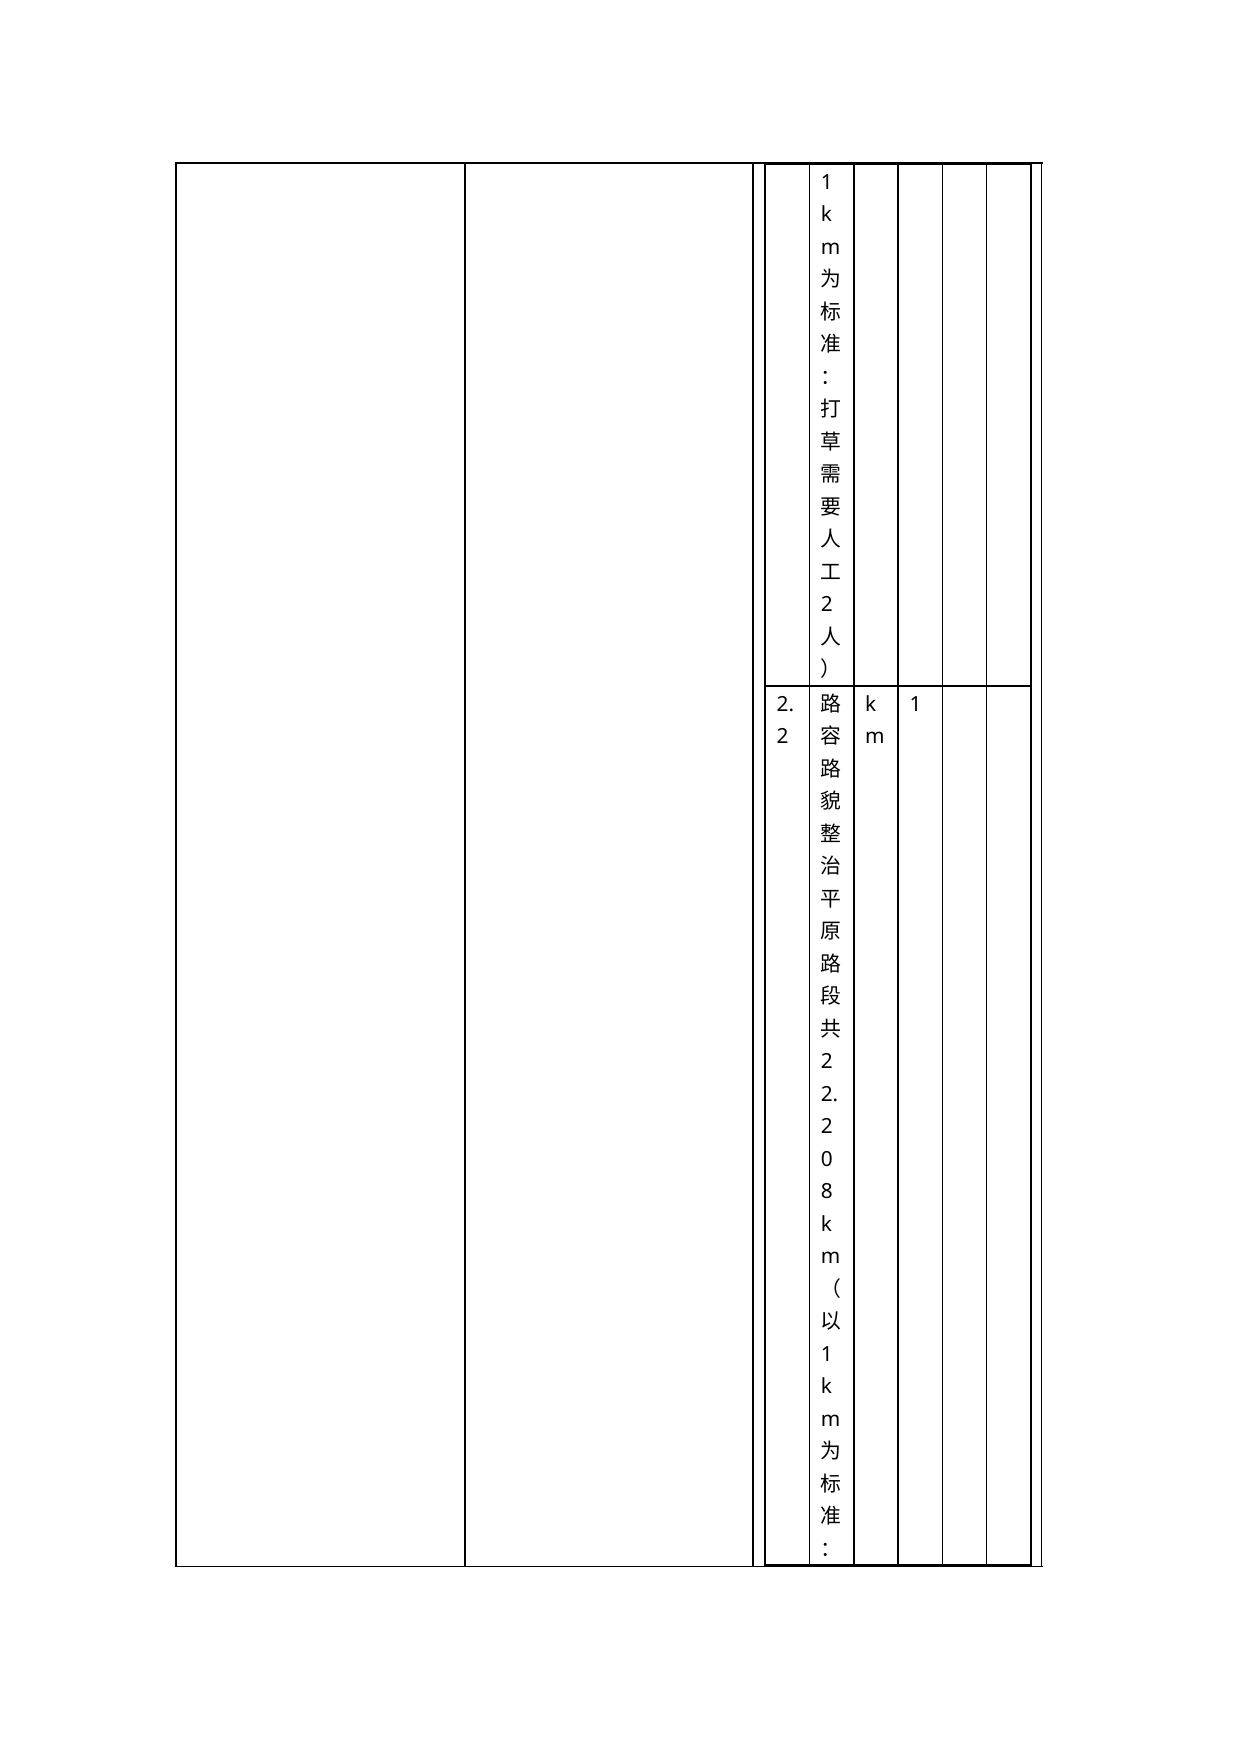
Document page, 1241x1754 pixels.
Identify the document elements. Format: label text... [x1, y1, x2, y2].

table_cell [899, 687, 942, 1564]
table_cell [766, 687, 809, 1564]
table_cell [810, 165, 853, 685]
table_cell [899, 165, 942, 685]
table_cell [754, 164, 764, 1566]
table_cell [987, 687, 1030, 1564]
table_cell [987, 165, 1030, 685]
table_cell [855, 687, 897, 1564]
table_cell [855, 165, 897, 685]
table_cell 1 [177, 164, 464, 1566]
table_cell [466, 164, 752, 1566]
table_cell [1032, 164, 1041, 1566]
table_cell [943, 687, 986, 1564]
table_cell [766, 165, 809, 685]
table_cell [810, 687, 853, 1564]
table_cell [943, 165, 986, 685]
